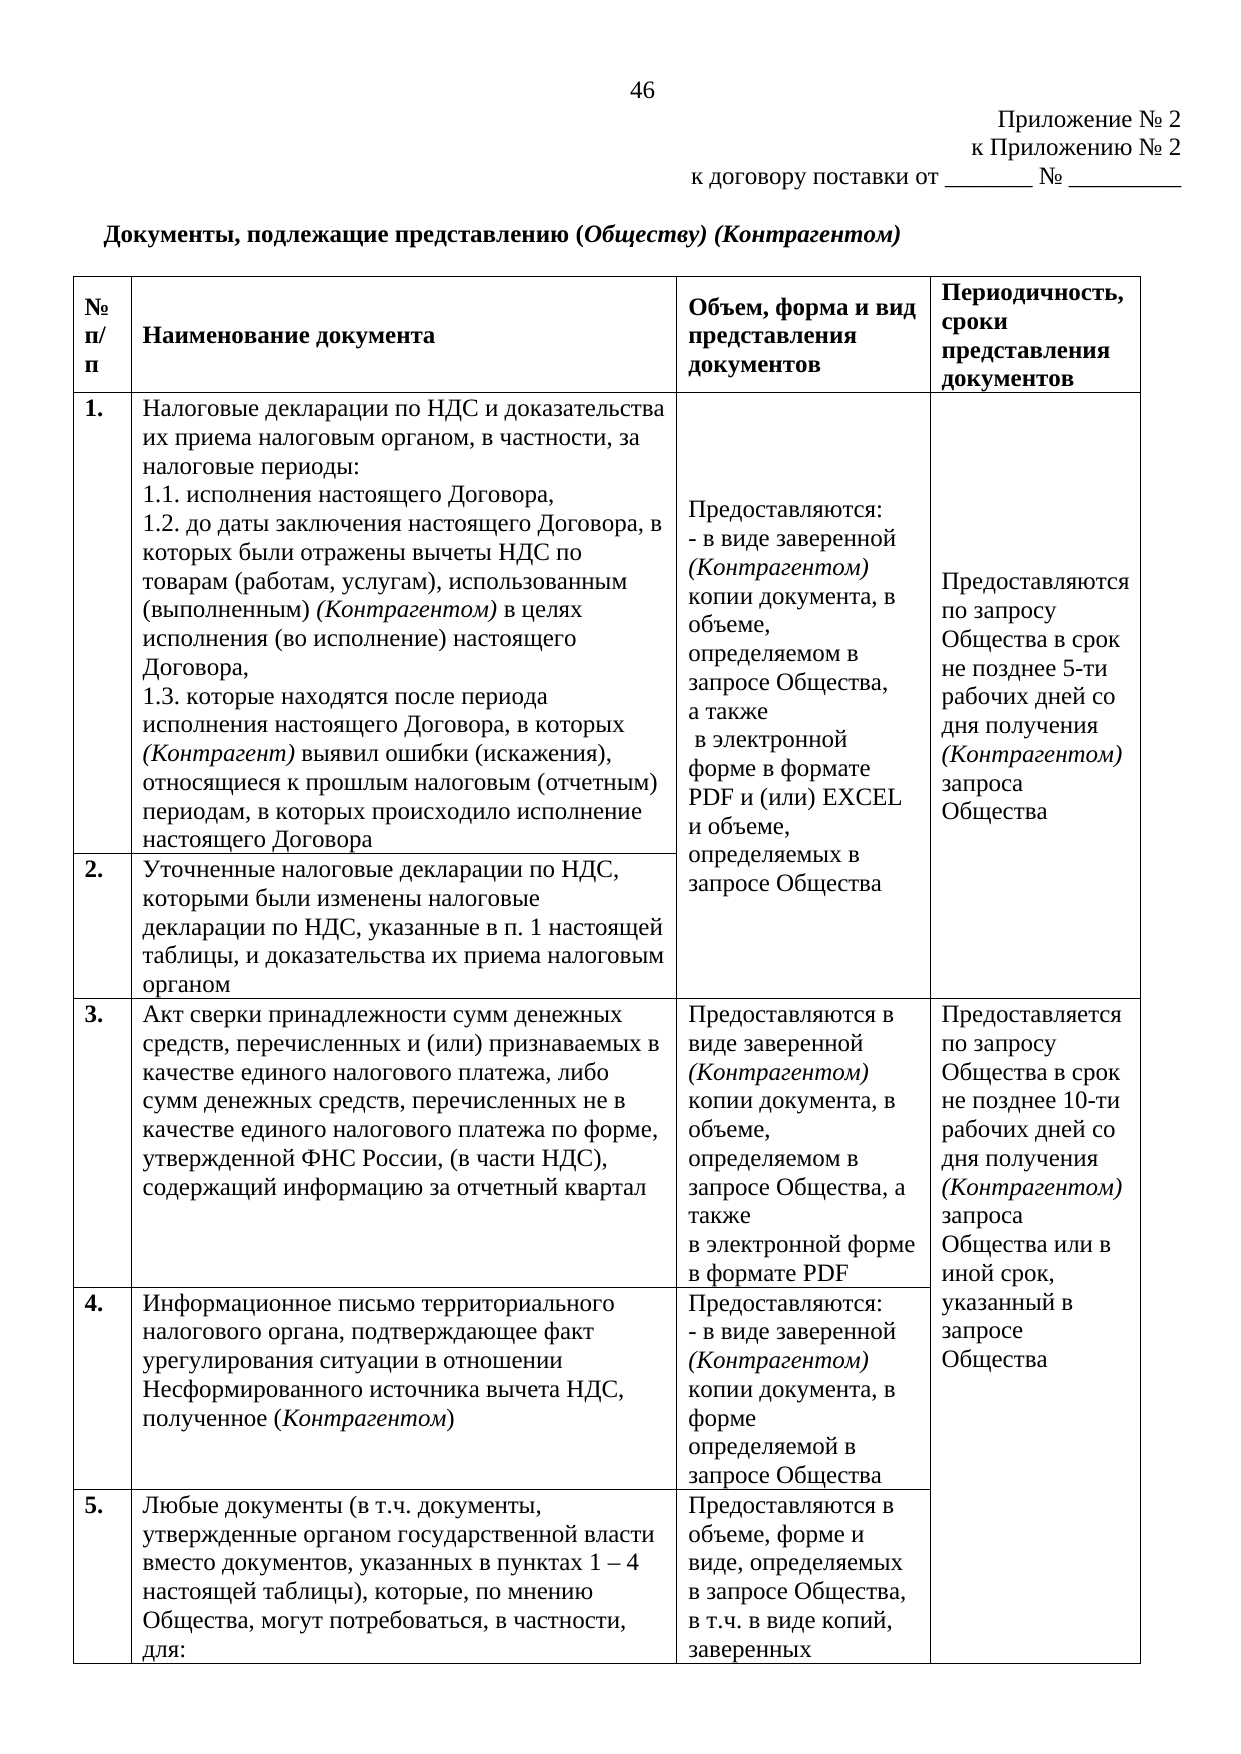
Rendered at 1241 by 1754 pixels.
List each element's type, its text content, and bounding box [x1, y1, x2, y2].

table_cell 2. [74, 854, 131, 998]
table_cell Предоставляются по запросу Общества в срок не позднее 5-ти рабочих дней со дня получения (Контрагентом) запроса Общества [931, 393, 1140, 998]
text Документы, подлежащие представлению (Обществу) (Контрагентом) [103, 219, 1181, 247]
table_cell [677, 1490, 930, 1662]
table_header № п/п [74, 277, 131, 392]
table_cell 5. [74, 1490, 131, 1662]
text к договору поставки от _______ № _________ [103, 161, 1181, 190]
table_header Наименование документа [132, 277, 676, 392]
table_cell 4. [74, 1288, 131, 1489]
table_cell Предоставляются: - в виде заверенной (Контрагентом) копии документа, в объеме, определяемом в запросе Общества, а также в электронной форме в формате PDF и (или) EXCEL и объеме, определяемых в запросе Общества [677, 393, 930, 998]
table_cell 1. [74, 393, 131, 853]
table_cell Акт сверки принадлежности сумм денежных средств, перечисленных и (или) признаваемых в качестве единого налогового платежа, либо сумм денежных средств, перечисленных не в качестве единого налогового платежа по форме, утвержденной ФНС России, (в части НДС), содержащий информацию за отчетный квартал [132, 999, 676, 1287]
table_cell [132, 1490, 676, 1662]
table_cell Информационное письмо территориального налогового органа, подтверждающее факт урегулирования ситуации в отношении Несформированного источника вычета НДС, полученное (Контрагентом) [132, 1288, 676, 1489]
table_cell Предоставляются в виде заверенной (Контрагентом) копии документа, в объеме, определяемом в запросе Общества, а также в электронной форме в формате PDF [677, 999, 930, 1287]
table_cell Предоставляются: - в виде заверенной (Контрагентом) копии документа, в форме определяемой в запросе Общества [677, 1288, 930, 1489]
table_header Периодичность, сроки представления документов [931, 277, 1140, 392]
table_header Объем, форма и вид представления документов [677, 277, 930, 392]
text к Приложению № 2 [103, 132, 1181, 161]
table_cell Налоговые декларации по НДС и доказательства их приема налоговым органом, в частности, за налоговые периоды: 1.1. исполнения настоящего Договора, 1.2. до даты заключения настоящего Договора, в которых были отражены вычеты НДС по товарам (работам, услугам), использованным (выполненным) (Контрагентом) в целях исполнения (во исполнение) настоящего Договора, 1.3. которые находятся после периода исполнения настоящего Договора, в которых (Контрагент) выявил ошибки (искажения), относящиеся к прошлым налоговым (отчетным) периодам, в которых происходило исполнение настоящего Договора [132, 393, 676, 853]
table_cell Уточненные налоговые декларации по НДС, которыми были изменены налоговые декларации по НДС, указанные в п. 1 настоящей таблицы, и доказательства их приема налоговым органом [132, 854, 676, 998]
table_cell 3. [74, 999, 131, 1287]
table_cell Предоставляется по запросу Общества в срок не позднее 10-ти рабочих дней со дня получения (Контрагентом) запроса Общества или в иной срок, указанный в запросе Общества [931, 999, 1140, 1662]
text Приложение № 2 [103, 104, 1181, 132]
